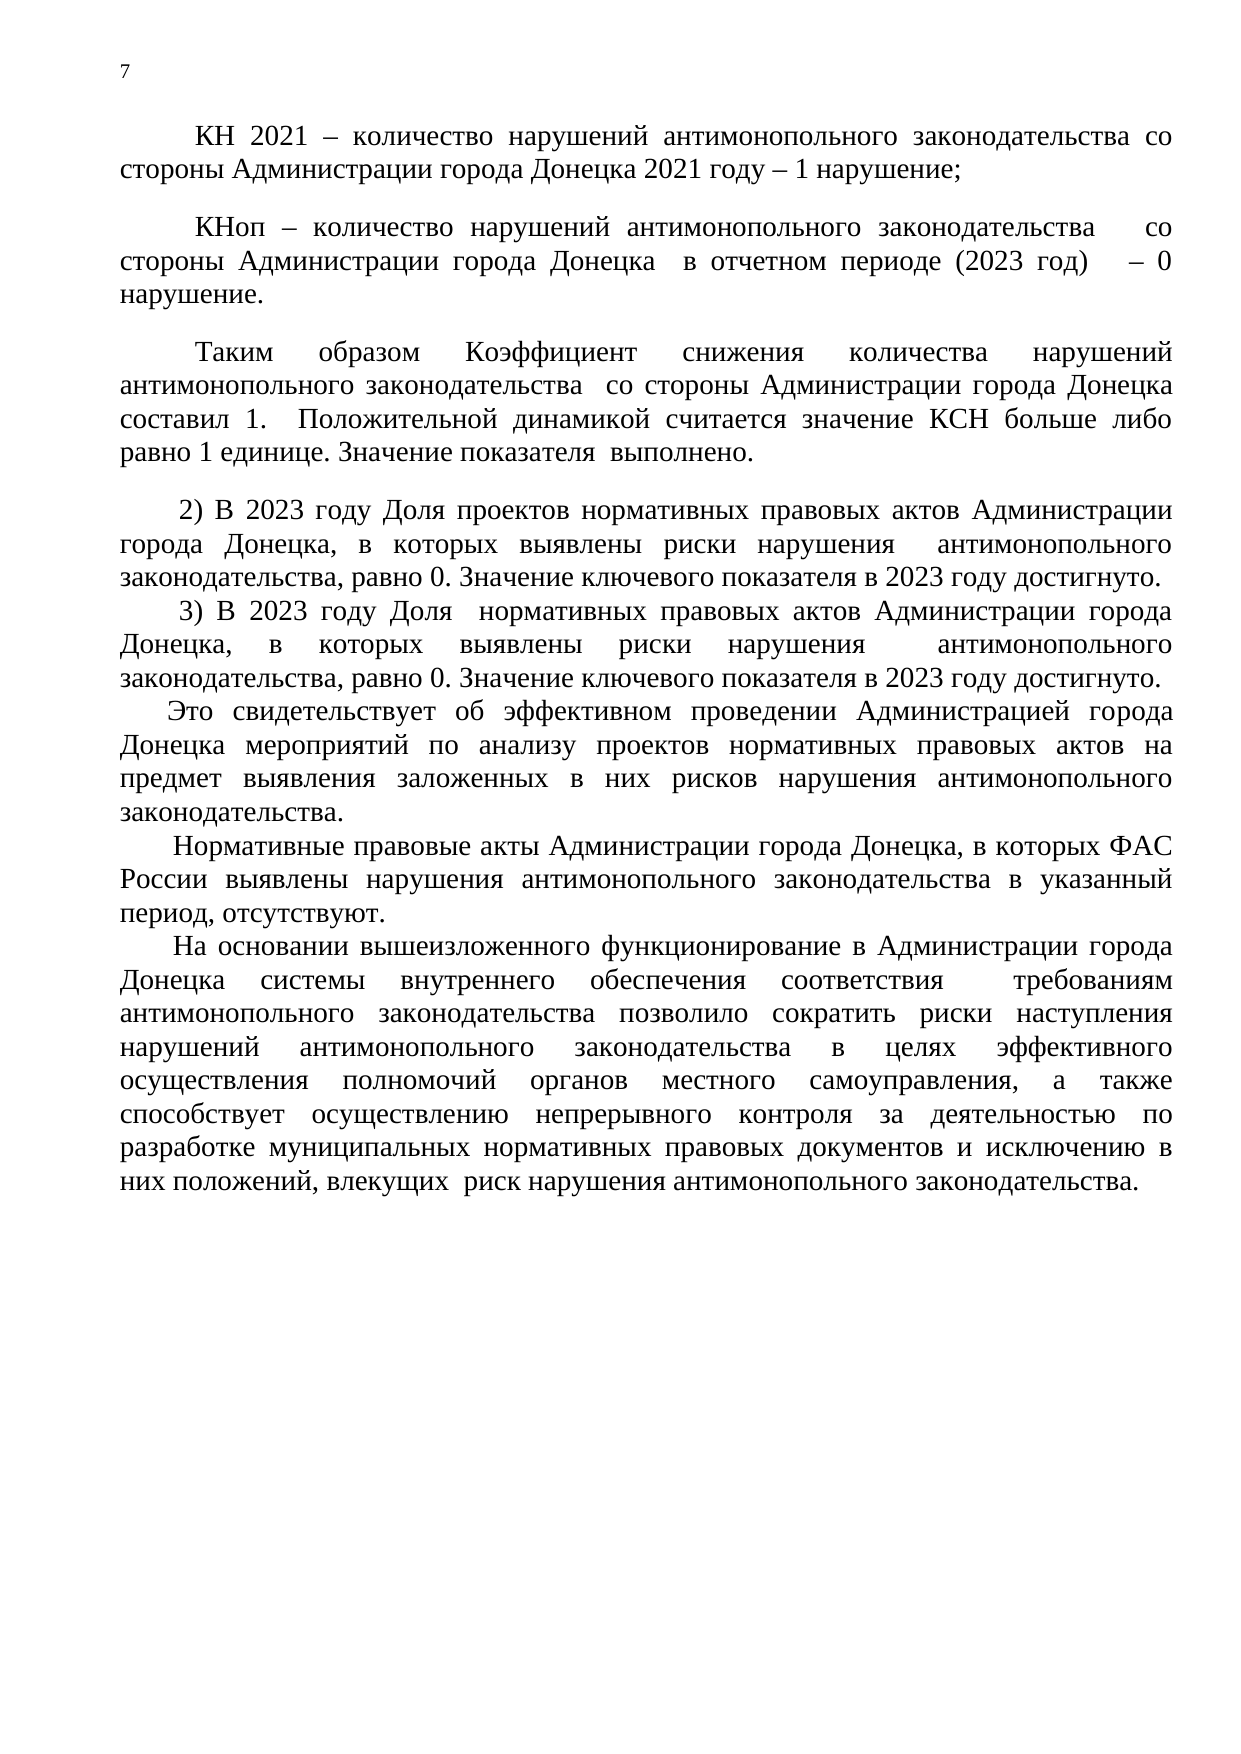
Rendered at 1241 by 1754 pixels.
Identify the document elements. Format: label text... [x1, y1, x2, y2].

text Таким образом Коэффициент снижения количества нарушений антимонопольного законодательства со стороны Администрации города Донецка составил 1. Положительной динамикой считается значение КСН больше либо равно 1 единице. Значение показателя выполнено. [119, 334, 1173, 468]
text 2) В 2023 году Доля проектов нормативных правовых актов Администрации города Донецка, в которых выявлены риски нарушения антимонопольного законодательства, равно 0. Значение ключевого показателя в 2023 году достигнуто. [119, 492, 1173, 593]
text Нормативные правовые акты Администрации города Донецка, в которых ФАС России выявлены нарушения антимонопольного законодательства в указанный период, отсутствуют. [119, 828, 1173, 928]
text На основании вышеизложенного функционирование в Администрации города Донецка системы внутреннего обеспечения соответствия требованиям антимонопольного законодательства позволило сократить риски наступления нарушений антимонопольного законодательства в целях эффективного осуществления полномочий органов местного самоуправления, а также способствует осуществлению непрерывного контроля за деятельностью по разработке муниципальных нормативных правовых документов и исключению в них положений, влекущих риск нарушения антимонопольного законодательства. [119, 928, 1173, 1197]
text Это свидетельствует об эффективном проведении Администрацией города Донецка мероприятий по анализу проектов нормативных правовых актов на предмет выявления заложенных в них рисков нарушения антимонопольного законодательства. [119, 693, 1173, 828]
text КНоп – количество нарушений антимонопольного законодательства со стороны Администрации города Донецка в отчетном периоде (2023 год) – 0 нарушение. [119, 209, 1173, 310]
text КН 2021 – количество нарушений антимонопольного законодательства со стороны Администрации города Донецка 2021 году – 1 нарушение; [119, 118, 1173, 185]
text 3) В 2023 году Доля нормативных правовых актов Администрации города Донецка, в которых выявлены риски нарушения антимонопольного законодательства, равно 0. Значение ключевого показателя в 2023 году достигнуто. [119, 593, 1173, 693]
